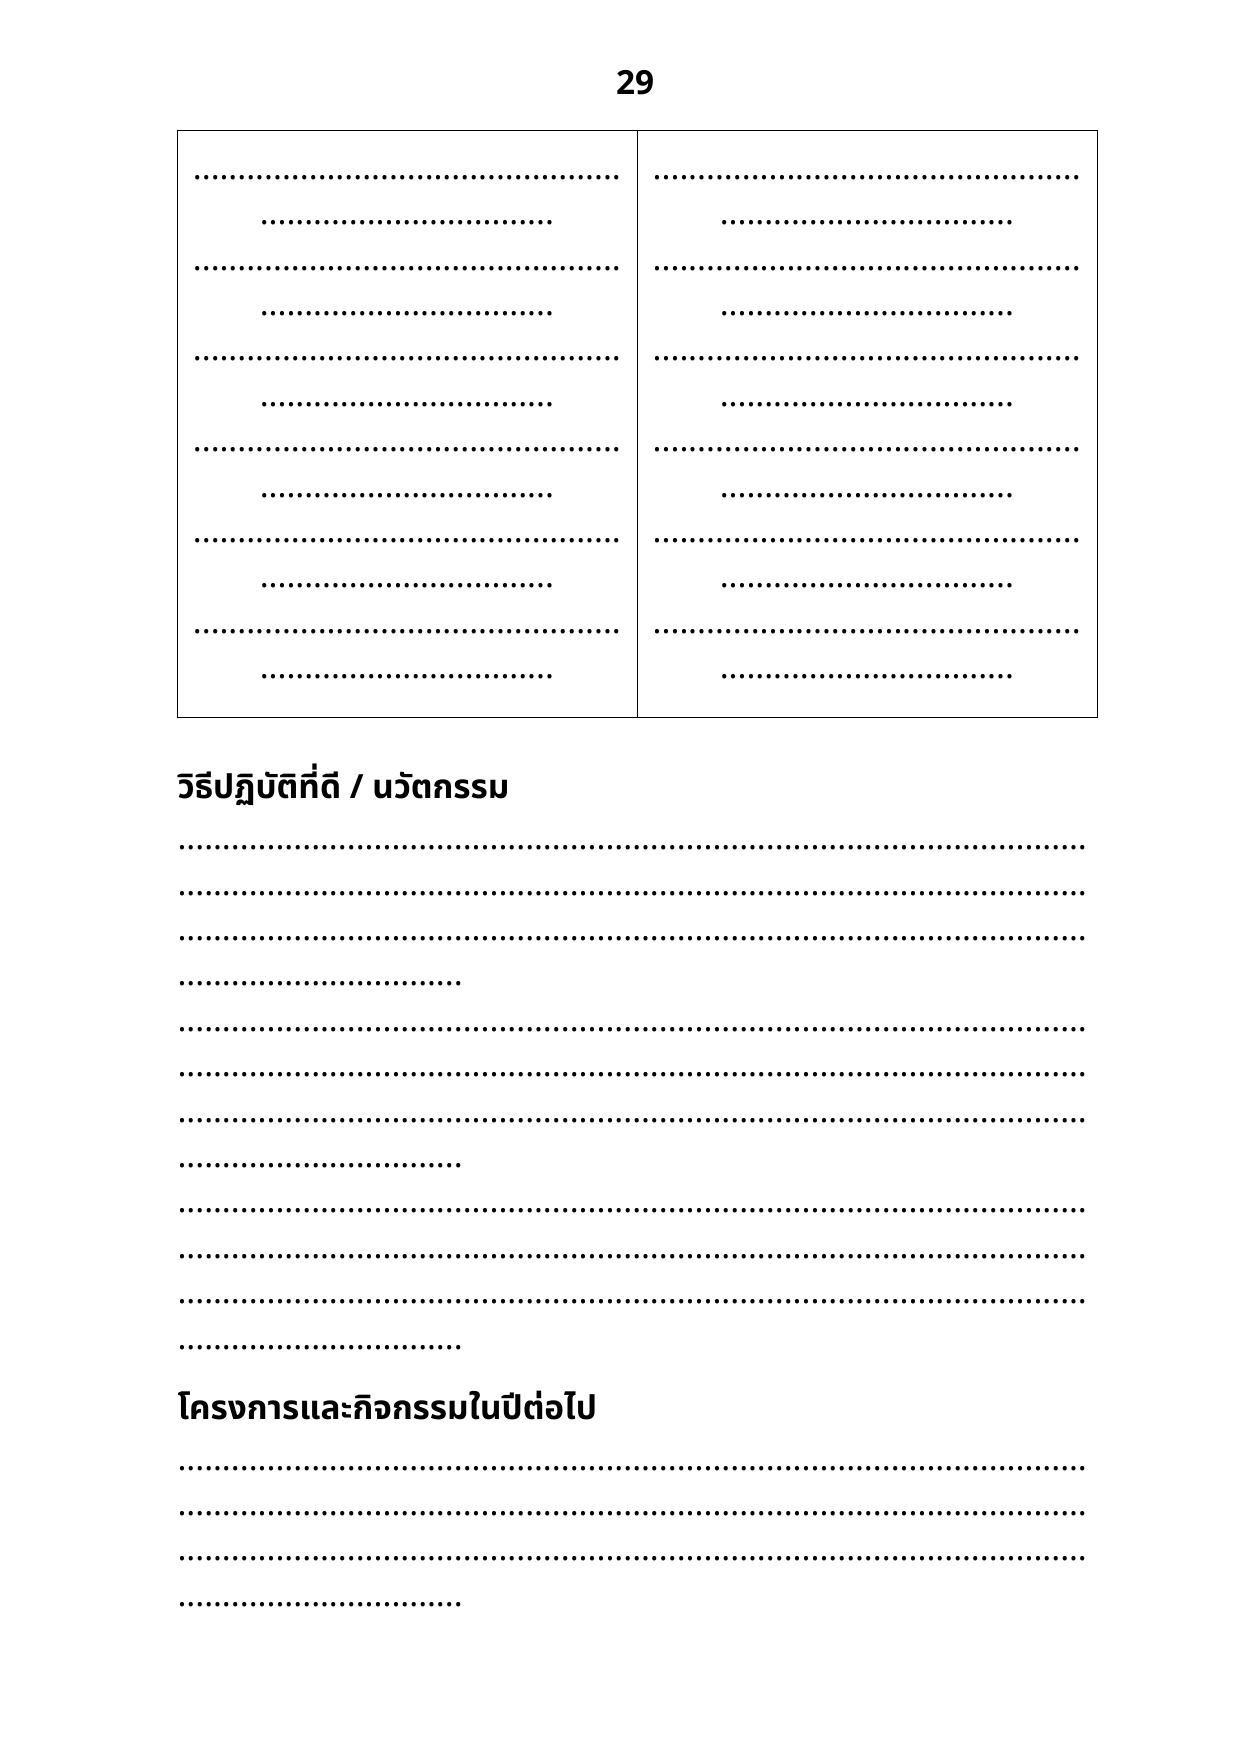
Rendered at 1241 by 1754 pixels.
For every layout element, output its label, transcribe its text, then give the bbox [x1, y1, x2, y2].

text วิธีปฏิบัติที่ดี / นวัตกรรม [177, 763, 1092, 814]
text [177, 1434, 1093, 1616]
text โครงการและกิจกรรมในปีต่อไป [177, 1384, 1092, 1434]
table_cell ................................................................................. ................................................................................. ................................................................................. ................................................................................. ................................................................................. ................................................................................. [638, 131, 1097, 717]
table_cell ................................................................................. ................................................................................. ................................................................................. ................................................................................. ................................................................................. ................................................................................. [178, 131, 637, 717]
